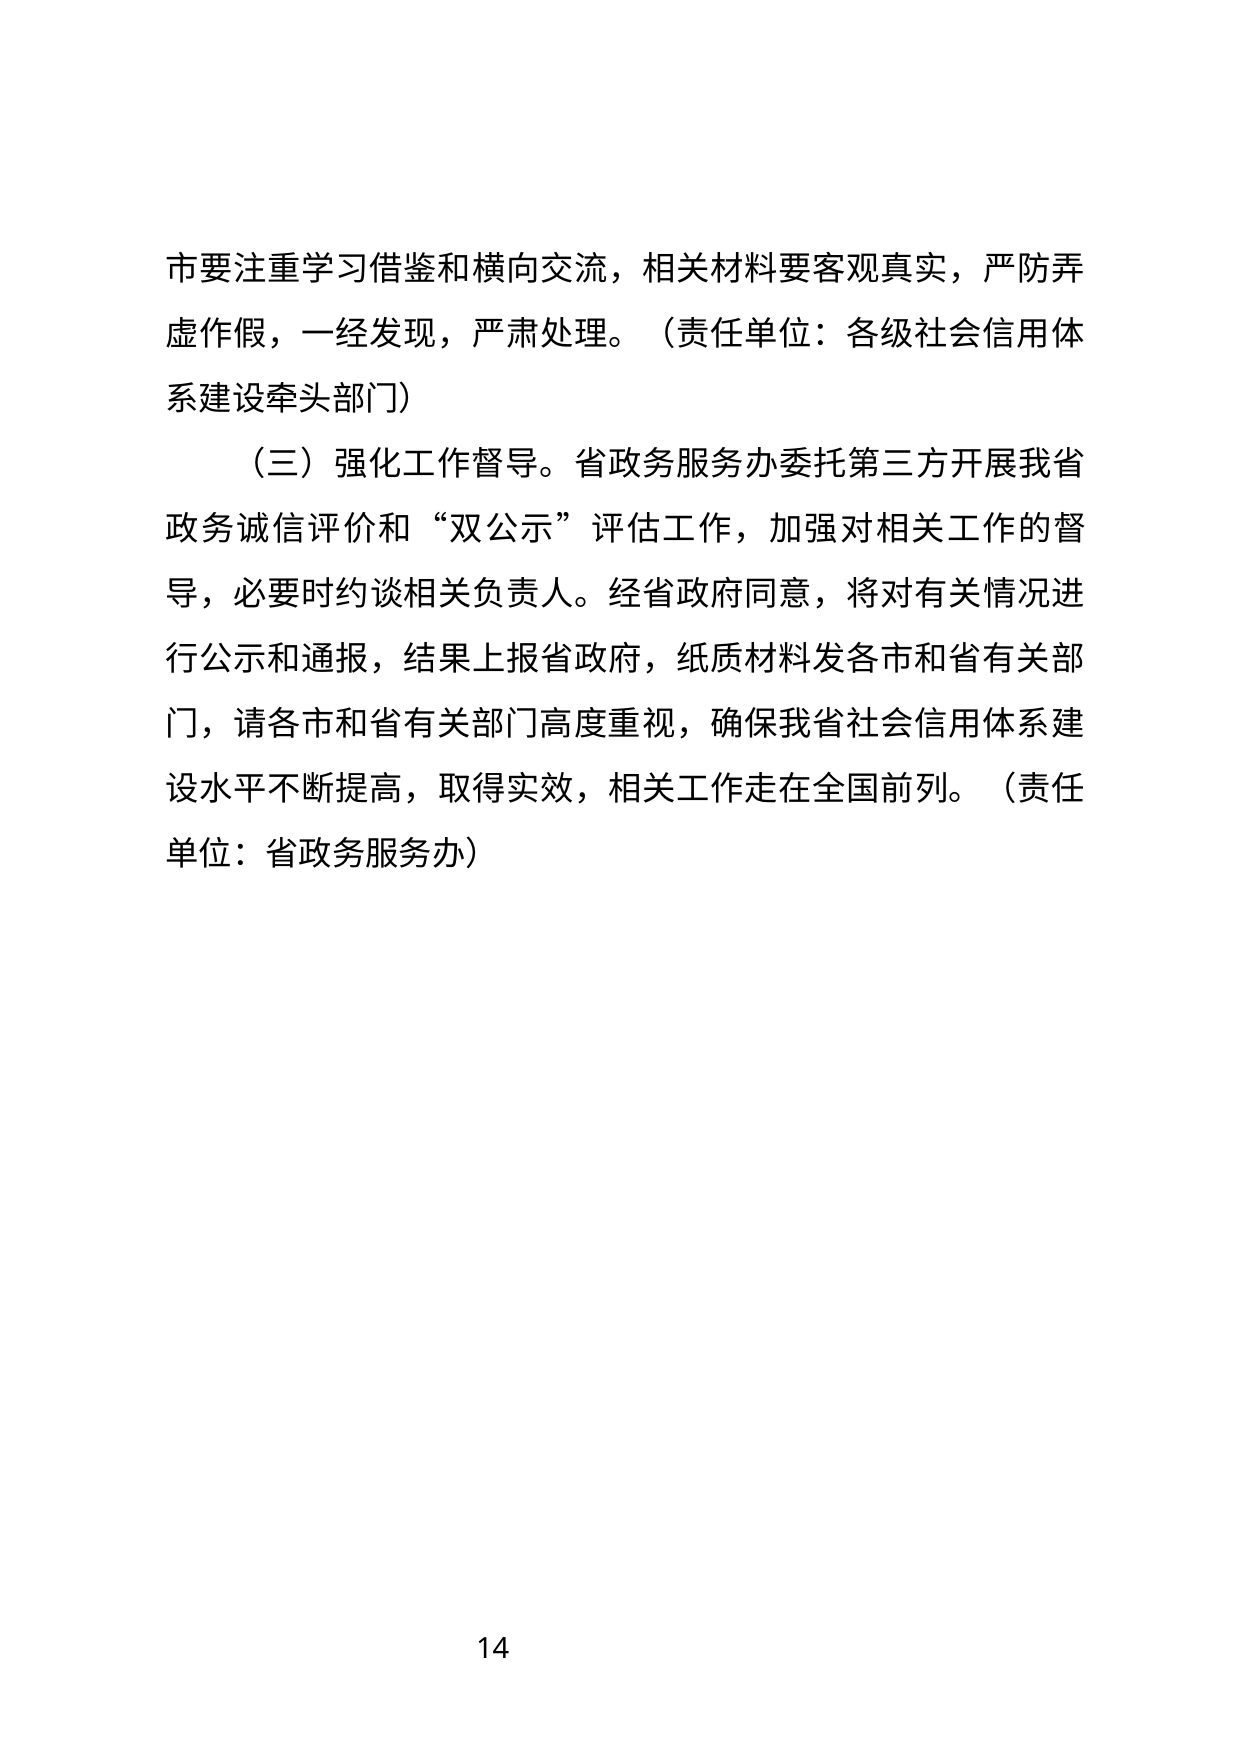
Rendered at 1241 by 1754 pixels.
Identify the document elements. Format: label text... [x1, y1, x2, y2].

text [165, 233, 1087, 428]
text （三）强化工作督导。省政务服务办委托第三方开展我省政务诚信评价和“双公示”评估工作，加强对相关工作的督导，必要时约谈相关负责人。经省政府同意，将对有关情况进行公示和通报，结果上报省政府，纸质材料发各市和省有关部门，请各市和省有关部门高度重视，确保我省社会信用体系建设水平不断提高，取得实效，相关工作走在全国前列。（责任单位：省政务服务办） [165, 428, 1087, 883]
